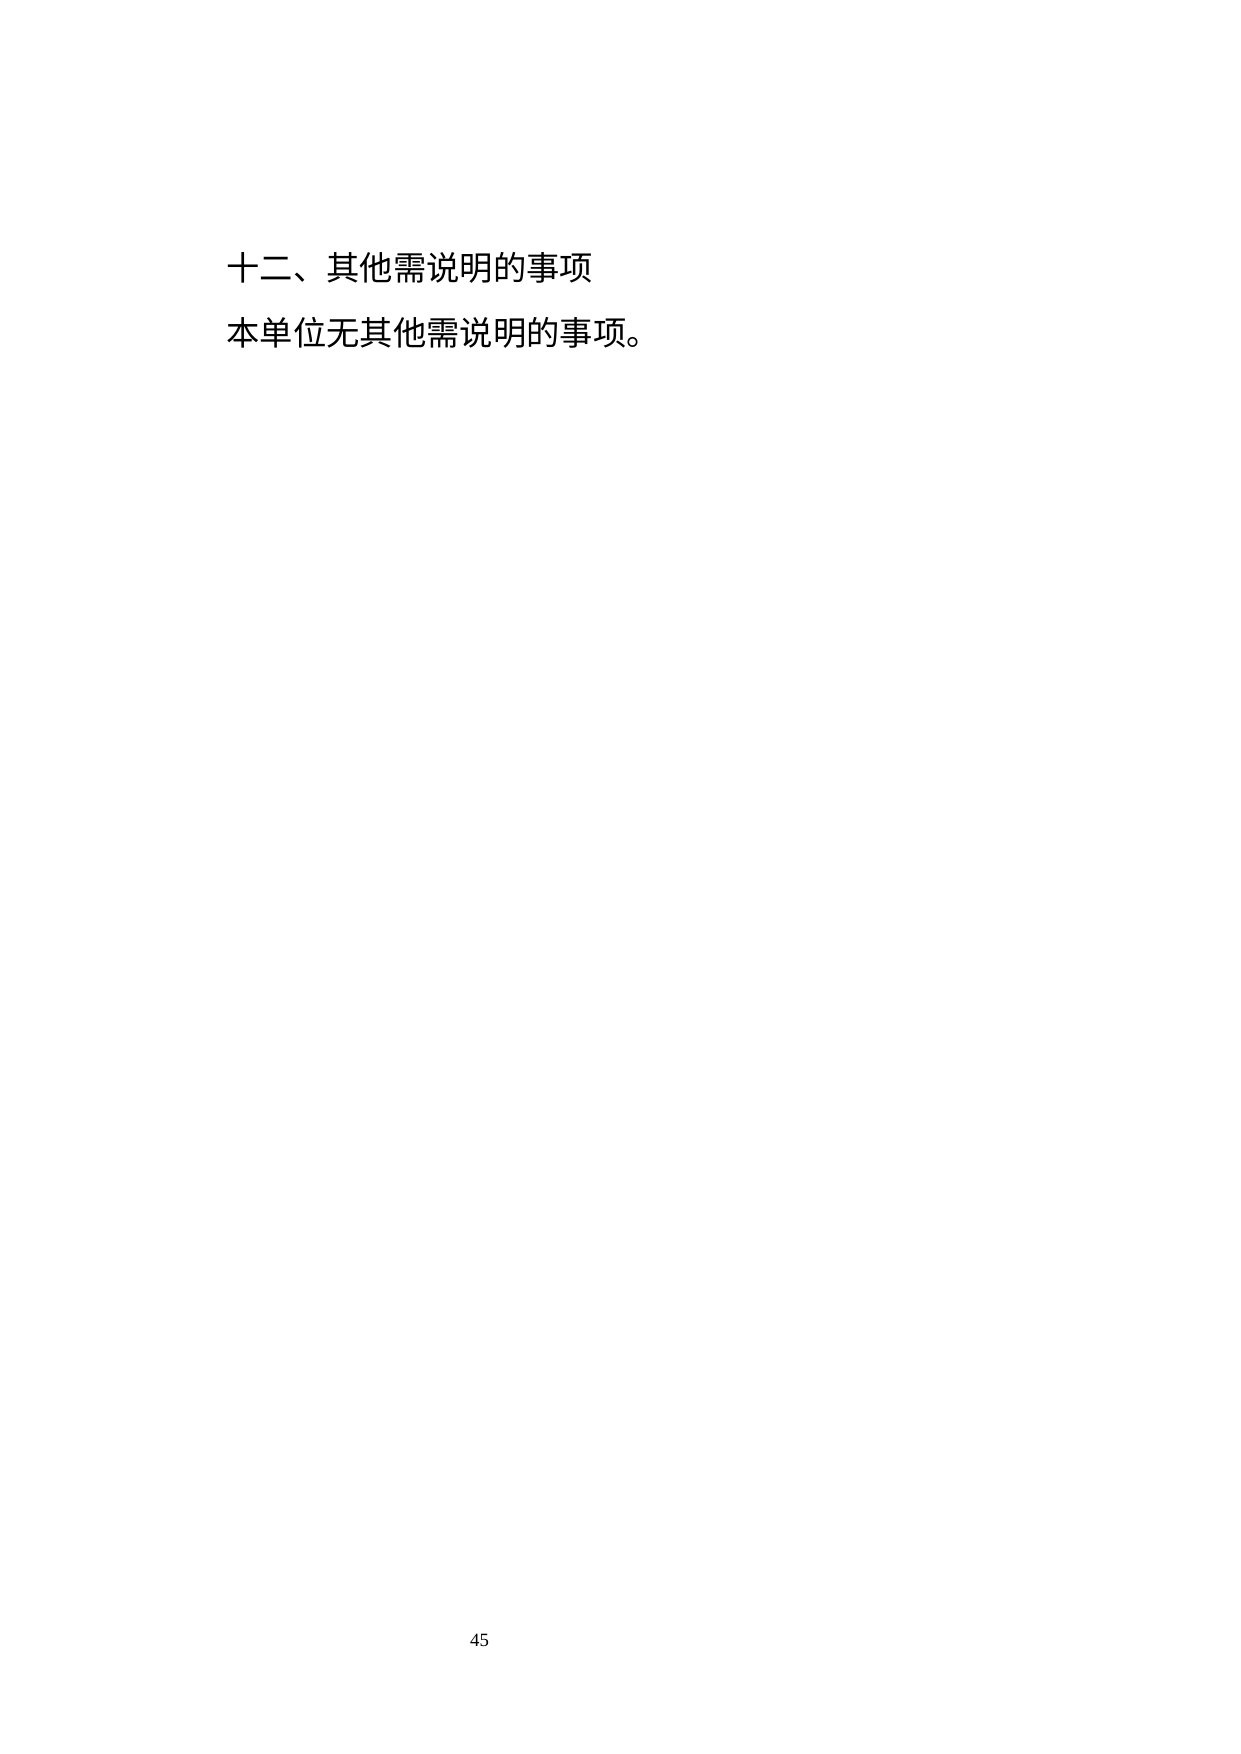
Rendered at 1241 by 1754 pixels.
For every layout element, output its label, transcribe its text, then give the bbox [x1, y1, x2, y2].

text 本单位无其他需说明的事项。 [159, 298, 1081, 363]
text 十二、其他需说明的事项 [159, 233, 1081, 298]
